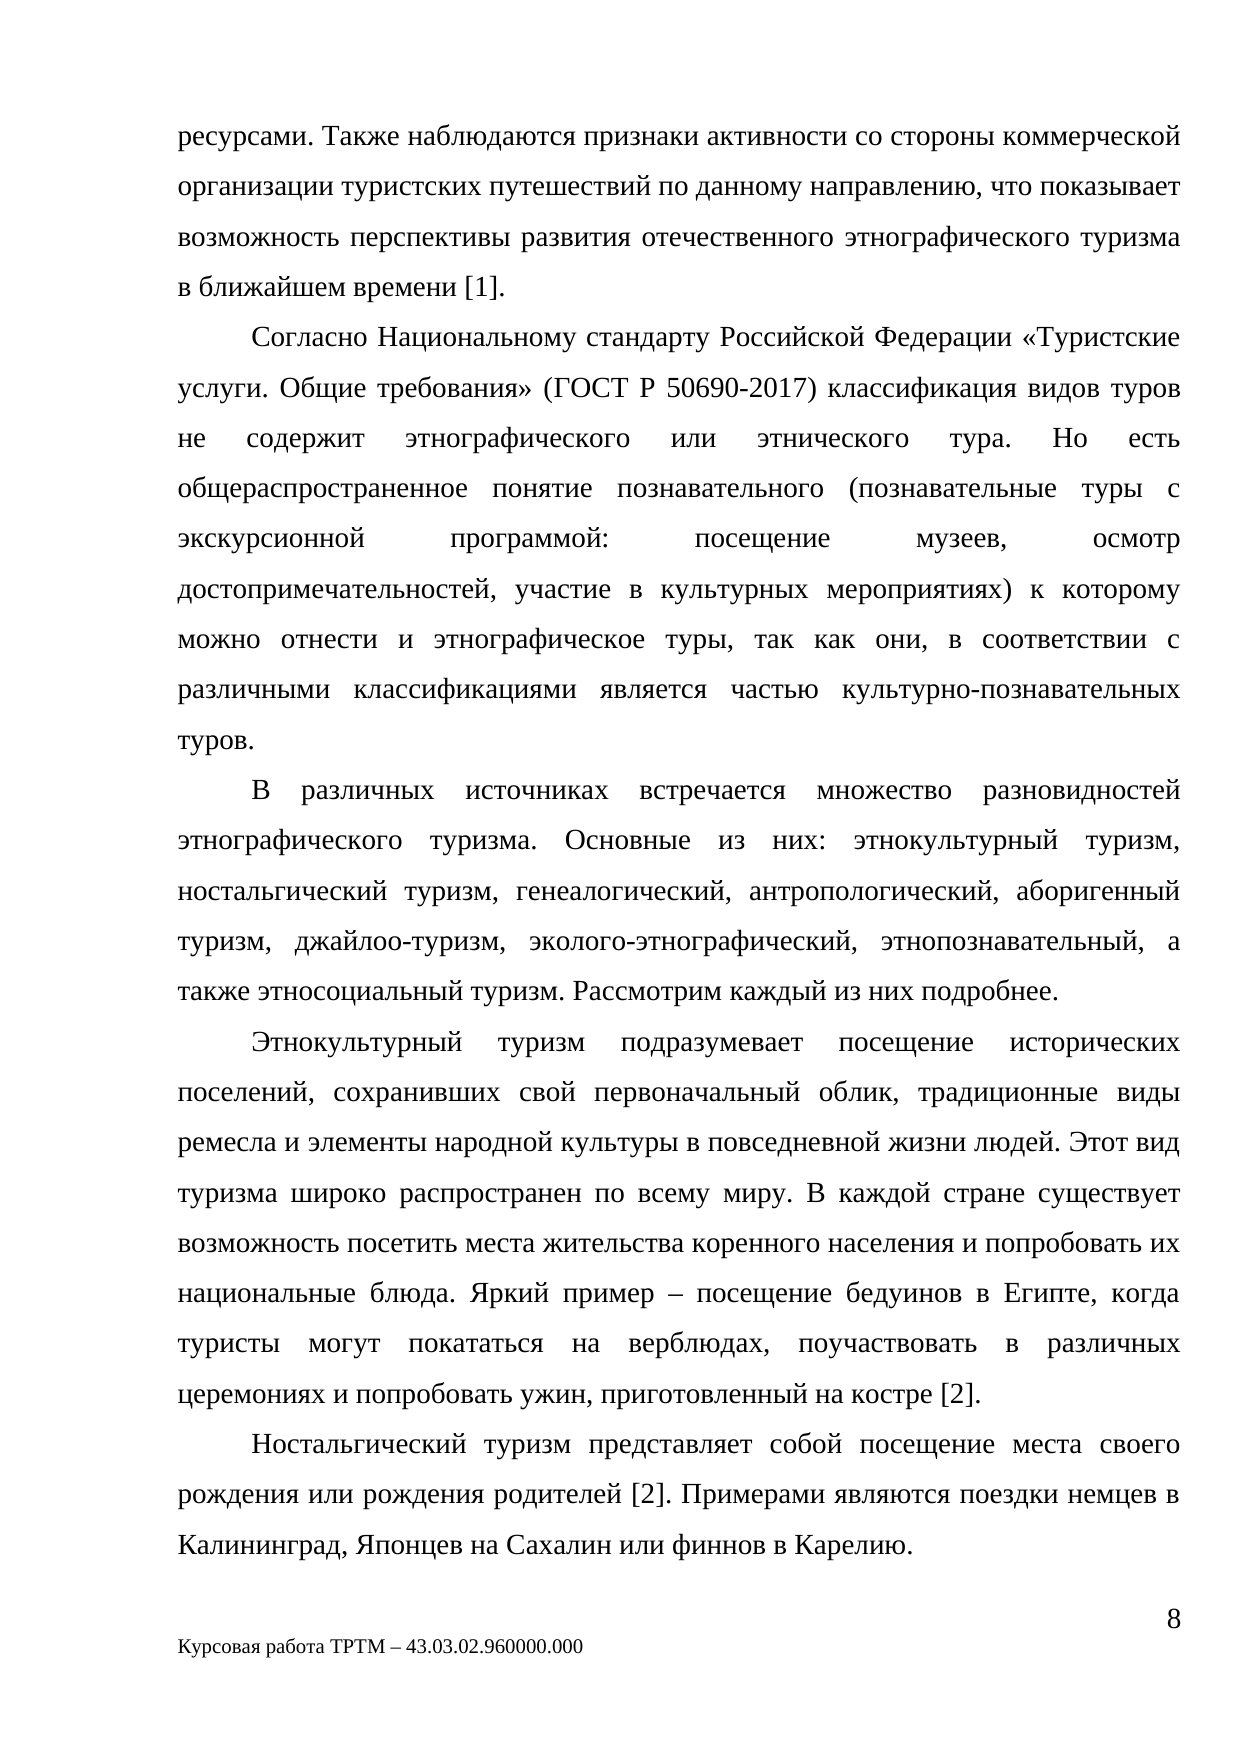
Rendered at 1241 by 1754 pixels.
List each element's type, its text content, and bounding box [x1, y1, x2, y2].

text Ностальгический туризм представляет собой посещение места своего рождения или рождения родителей [2]. Примерами являются поездки немцев в Калининград, Японцев на Сахалин или финнов в Карелию. [177, 1426, 1181, 1560]
text В различных источниках встречается множество разновидностей этнографического туризма. Основные из них: этнокультурный туризм, ностальгический туризм, генеалогический, антропологический, аборигенный туризм, джайлоо-туризм, эколого-этнографический, этнопознавательный, а также этносоциальный туризм. Рассмотрим каждый из них подробнее. [177, 772, 1181, 1007]
text Этнокультурный туризм подразумевает посещение исторических поселений, сохранивших свой первоначальный облик, традиционные виды ремесла и элементы народной культуры в повседневной жизни людей. Этот вид туризма широко распространен по всему миру. В каждой стране существует возможность посетить места жительства коренного населения и попробовать их национальные блюда. Яркий пример – посещение бедуинов в Египте, когда туристы могут покататься на верблюдах, поучаствовать в различных церемониях и попробовать ужин, приготовленный на костре [2]. [177, 1024, 1181, 1409]
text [177, 118, 1181, 303]
text Согласно Национальному стандарту Российской Федерации «Туристские услуги. Общие требования» (ГОСТ Р 50690-2017) классификация видов туров не содержит этнографического или этнического тура. Но есть общераспространенное понятие познавательного (познавательные туры с экскурсионной программой: посещение музеев, осмотр достопримечательностей, участие в культурных мероприятиях) к которому можно отнести и этнографическое туры, так как они, в соответствии с различными классификациями является частью культурно-познавательных туров. [177, 319, 1181, 755]
